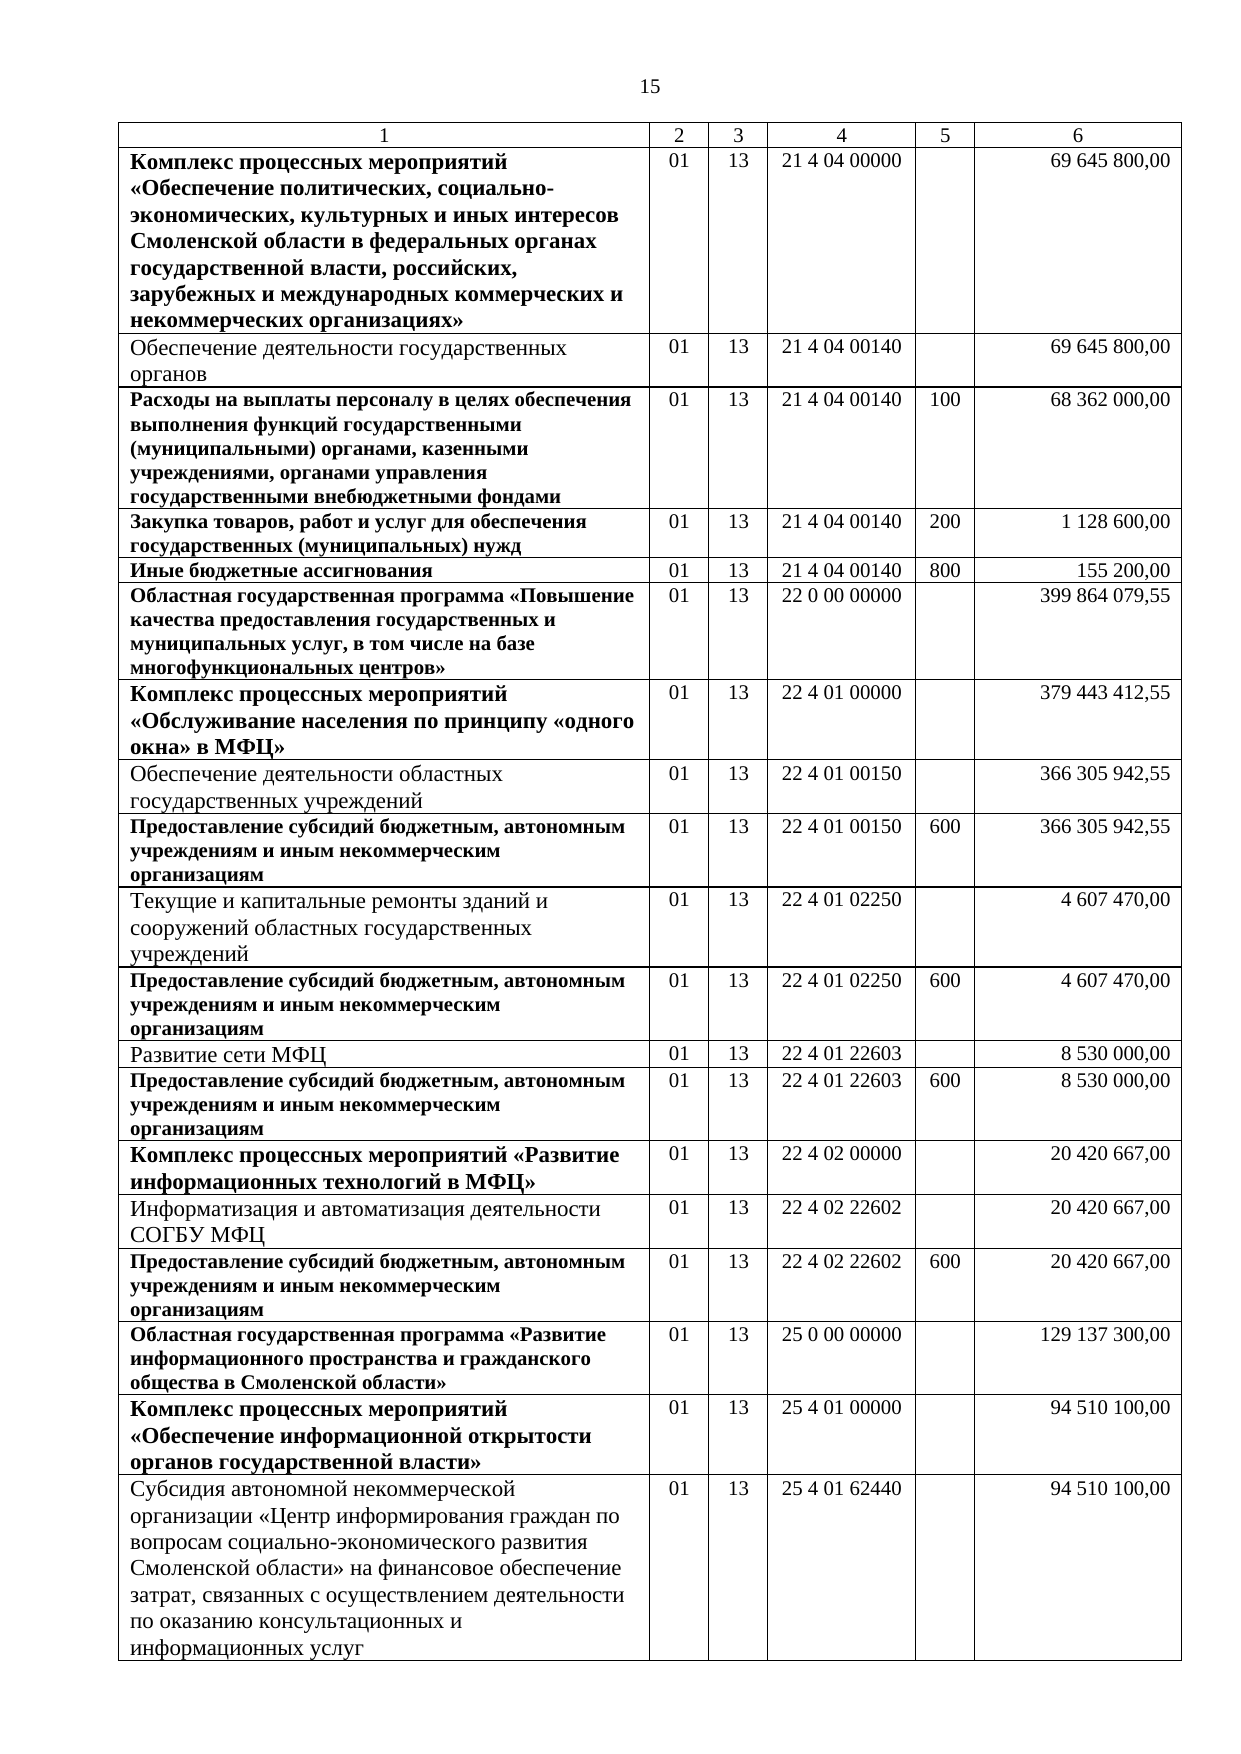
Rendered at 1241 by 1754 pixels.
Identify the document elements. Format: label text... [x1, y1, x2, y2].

table_cell 21 4 04 00140 [768, 388, 915, 508]
table_cell 600 [916, 1068, 974, 1140]
table_cell Комплекс процессных мероприятий «Развитие информационных технологий в МФЦ» [119, 1141, 649, 1194]
table_cell 129 137 300,00 [975, 1322, 1181, 1394]
table_cell Обеспечение деятельности областных государственных учреждений [119, 760, 649, 813]
table_cell 22 4 01 22603 [768, 1068, 915, 1140]
table_cell Развитие сети МФЦ [119, 1041, 649, 1067]
table_cell 13 [709, 558, 767, 582]
table_cell 94 510 100,00 [975, 1475, 1181, 1660]
table_cell 600 [916, 814, 974, 886]
table_cell 4 607 470,00 [975, 888, 1181, 966]
table_cell 13 [709, 509, 767, 557]
table_cell 01 [650, 558, 708, 582]
table_cell [916, 334, 974, 386]
table_cell 13 [709, 1322, 767, 1394]
table_cell 8 530 000,00 [975, 1068, 1181, 1140]
table_cell 13 [709, 814, 767, 886]
table_cell 100 [916, 388, 974, 508]
table_cell 13 [709, 888, 767, 966]
table_cell 21 4 04 00140 [768, 334, 915, 386]
table_cell Областная государственная программа «Развитие информационного пространства и гражданского общества в Смоленской области» [119, 1322, 649, 1394]
table_cell 21 4 04 00140 [768, 558, 915, 582]
table_header 1 [119, 123, 649, 147]
table_cell 01 [650, 760, 708, 813]
table_cell 01 [650, 680, 708, 759]
table_cell 8 530 000,00 [975, 1041, 1181, 1067]
table_cell 379 443 412,55 [975, 680, 1181, 759]
table_cell Текущие и капитальные ремонты зданий и сооружений областных государственных учреждений [119, 888, 649, 966]
table_cell 4 607 470,00 [975, 968, 1181, 1040]
table_cell 22 4 01 02250 [768, 888, 915, 966]
table_cell Информатизация и автоматизация деятельности СОГБУ МФЦ [119, 1195, 649, 1248]
table_cell 25 4 01 00000 [768, 1395, 915, 1474]
table_cell Обеспечение деятельности государственных органов [119, 334, 649, 386]
table_cell [916, 1395, 974, 1474]
table_cell 13 [709, 1068, 767, 1140]
table_cell 13 [709, 1395, 767, 1474]
table_cell Комплекс процессных мероприятий «Обеспечение политических, социально-экономических, культурных и иных интересов Смоленской области в федеральных органах государственной власти, российских, зарубежных и международных коммерческих и некоммерческих организациях» [119, 148, 649, 333]
table_cell 94 510 100,00 [975, 1395, 1181, 1474]
table_cell 01 [650, 1322, 708, 1394]
table_cell 01 [650, 1475, 708, 1660]
table_cell 155 200,00 [975, 558, 1181, 582]
table_cell 01 [650, 1068, 708, 1140]
table_cell Областная государственная программа «Повышение качества предоставления государственных и муниципальных услуг, в том числе на базе многофункциональных центров» [119, 583, 649, 679]
table_cell Иные бюджетные ассигнования [119, 558, 649, 582]
table_cell [916, 148, 974, 333]
table_cell [916, 680, 974, 759]
table_cell 20 420 667,00 [975, 1195, 1181, 1248]
table_cell 01 [650, 509, 708, 557]
table_cell Закупка товаров, работ и услуг для обеспечения государственных (муниципальных) нужд [119, 509, 649, 557]
table_cell 22 4 02 00000 [768, 1141, 915, 1194]
table_cell 69 645 800,00 [975, 148, 1181, 333]
table_cell [916, 1195, 974, 1248]
table_header 6 [975, 123, 1181, 147]
table_cell Комплекс процессных мероприятий «Обслуживание населения по принципу «одного окна» в МФЦ» [119, 680, 649, 759]
table_header 5 [916, 123, 974, 147]
table_cell 200 [916, 509, 974, 557]
table_cell 366 305 942,55 [975, 814, 1181, 886]
table_header 4 [768, 123, 915, 147]
table_cell 22 4 02 22602 [768, 1249, 915, 1321]
table_cell 21 4 04 00000 [768, 148, 915, 333]
table_cell [916, 1141, 974, 1194]
table_cell 13 [709, 1141, 767, 1194]
table_cell Предоставление субсидий бюджетным, автономным учреждениям и иным некоммерческим организациям [119, 814, 649, 886]
table_cell 20 420 667,00 [975, 1141, 1181, 1194]
table_cell 1 128 600,00 [975, 509, 1181, 557]
table_cell 22 4 01 22603 [768, 1041, 915, 1067]
table_cell Комплекс процессных мероприятий «Обеспечение информационной открытости органов государственной власти» [119, 1395, 649, 1474]
table_cell [916, 760, 974, 813]
table_cell [916, 583, 974, 679]
table_cell 01 [650, 968, 708, 1040]
table_cell 600 [916, 1249, 974, 1321]
table_cell 399 864 079,55 [975, 583, 1181, 679]
table_cell 69 645 800,00 [975, 334, 1181, 386]
table_cell Предоставление субсидий бюджетным, автономным учреждениям и иным некоммерческим организациям [119, 1249, 649, 1321]
table_cell 13 [709, 1475, 767, 1660]
table_cell 13 [709, 148, 767, 333]
table_cell 21 4 04 00140 [768, 509, 915, 557]
table_cell 25 0 00 00000 [768, 1322, 915, 1394]
table_cell 25 4 01 62440 [768, 1475, 915, 1660]
table_cell 366 305 942,55 [975, 760, 1181, 813]
table_cell 20 420 667,00 [975, 1249, 1181, 1321]
table_cell 68 362 000,00 [975, 388, 1181, 508]
table_cell 01 [650, 1395, 708, 1474]
table_cell Расходы на выплаты персоналу в целях обеспечения выполнения функций государственными (муниципальными) органами, казенными учреждениями, органами управления государственными внебюджетными фондами [119, 388, 649, 508]
table_cell 13 [709, 760, 767, 813]
table_cell Субсидия автономной некоммерческой организации «Центр информирования граждан по вопросам социально-экономического развития Смоленской области» на финансовое обеспечение затрат, связанных с осуществлением деятельности по оказанию консультационных и информационных услуг [119, 1475, 649, 1660]
table_cell 22 4 01 02250 [768, 968, 915, 1040]
table_cell 01 [650, 888, 708, 966]
table_cell 01 [650, 1041, 708, 1067]
table_cell 13 [709, 1249, 767, 1321]
table_cell 01 [650, 1249, 708, 1321]
table_cell 600 [916, 968, 974, 1040]
table_cell 800 [916, 558, 974, 582]
table_cell 13 [709, 334, 767, 386]
table_cell [916, 888, 974, 966]
table_cell 22 4 01 00150 [768, 760, 915, 813]
table_cell 01 [650, 1141, 708, 1194]
table_header 3 [709, 123, 767, 147]
table_cell 13 [709, 968, 767, 1040]
table_cell 13 [709, 388, 767, 508]
table_cell 22 0 00 00000 [768, 583, 915, 679]
table_cell 01 [650, 334, 708, 386]
table_cell 22 4 01 00150 [768, 814, 915, 886]
table_cell 22 4 02 22602 [768, 1195, 915, 1248]
table_cell [916, 1475, 974, 1660]
table_cell 13 [709, 680, 767, 759]
table_cell 13 [709, 583, 767, 679]
table_cell [916, 1041, 974, 1067]
table_cell Предоставление субсидий бюджетным, автономным учреждениям и иным некоммерческим организациям [119, 968, 649, 1040]
table_cell 01 [650, 583, 708, 679]
table_cell 01 [650, 148, 708, 333]
table_cell [916, 1322, 974, 1394]
table_cell Предоставление субсидий бюджетным, автономным учреждениям и иным некоммерческим организациям [119, 1068, 649, 1140]
table_cell 22 4 01 00000 [768, 680, 915, 759]
table_cell 01 [650, 1195, 708, 1248]
table_cell 13 [709, 1041, 767, 1067]
table_header 2 [650, 123, 708, 147]
table_cell 01 [650, 814, 708, 886]
table_cell 13 [709, 1195, 767, 1248]
table_cell 01 [650, 388, 708, 508]
